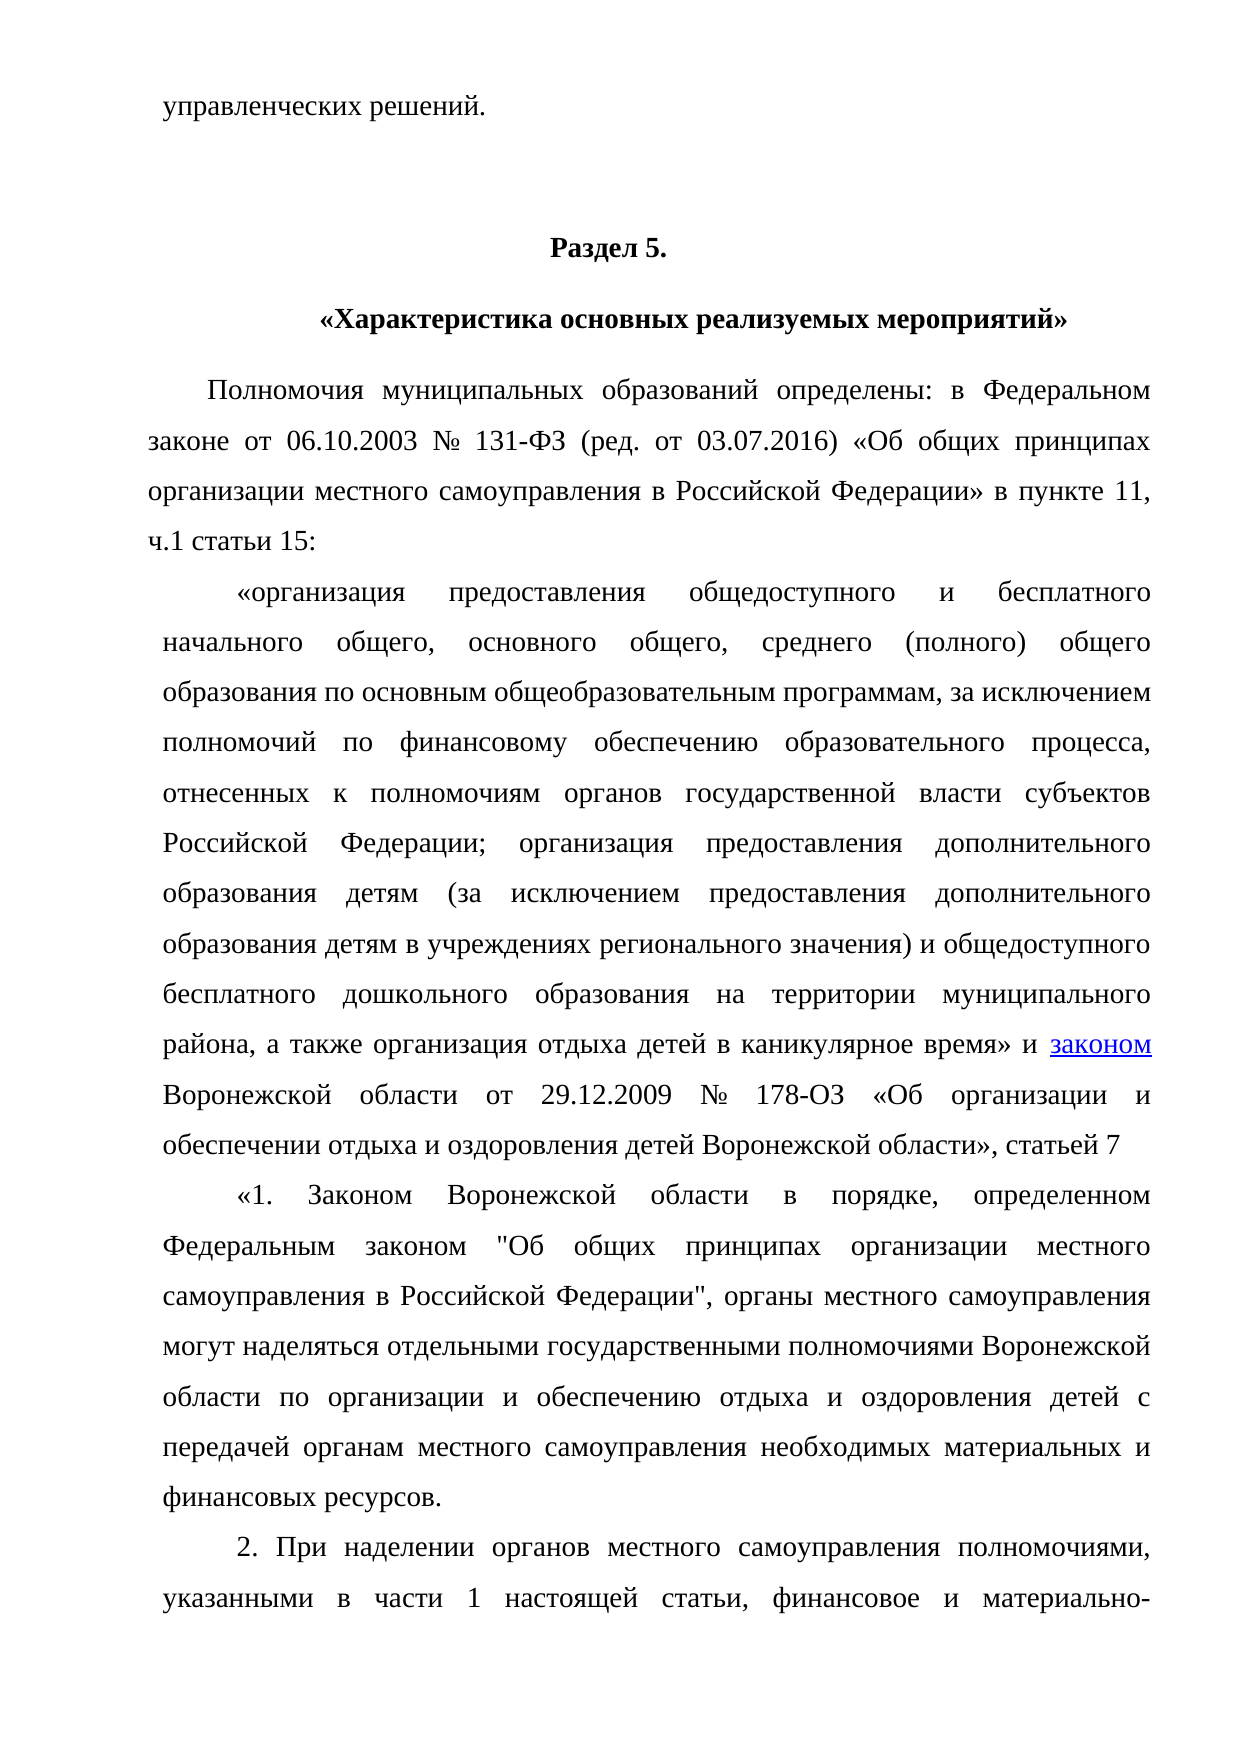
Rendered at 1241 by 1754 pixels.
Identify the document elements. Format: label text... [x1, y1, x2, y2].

text Раздел 5. [162, 230, 1152, 264]
text «1. Законом Воронежской области в порядке, определенном Федеральным законом "Об общих принципах организации местного самоуправления в Российской Федерации", органы местного самоуправления могут наделяться отдельными государственными полномочиями Воронежской области по организации и обеспечению отдыха и оздоровления детей с передачей органам местного самоуправления необходимых материальных и финансовых ресурсов. [162, 1177, 1152, 1513]
text «Характеристика основных реализуемых мероприятий» [162, 301, 1152, 335]
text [162, 1529, 1152, 1613]
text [162, 88, 1152, 121]
text «организация предоставления общедоступного и бесплатного начального общего, основного общего, среднего (полного) общего образования по основным общеобразовательным программам, за исключением полномочий по финансовому обеспечению образовательного процесса, отнесенных к полномочиям органов государственной власти субъектов Российской Федерации; организация предоставления дополнительного образования детям (за исключением предоставления дополнительного образования детям в учреждениях регионального значения) и общедоступного бесплатного дошкольного образования на территории муниципального района, а также организация отдыха детей в каникулярное время» и законом Воронежской области от 29.12.2009 № 178-ОЗ «Об организации и обеспечении отдыха и оздоровления детей Воронежской области», статьей 7 [162, 574, 1152, 1161]
text Полномочия муниципальных образований определены: в Федеральном законе от 06.10.2003 № 131-ФЗ (ред. от 03.07.2016) «Об общих принципах организации местного самоуправления в Российской Федерации» в пункте 11, ч.1 статьи 15: [148, 372, 1152, 557]
